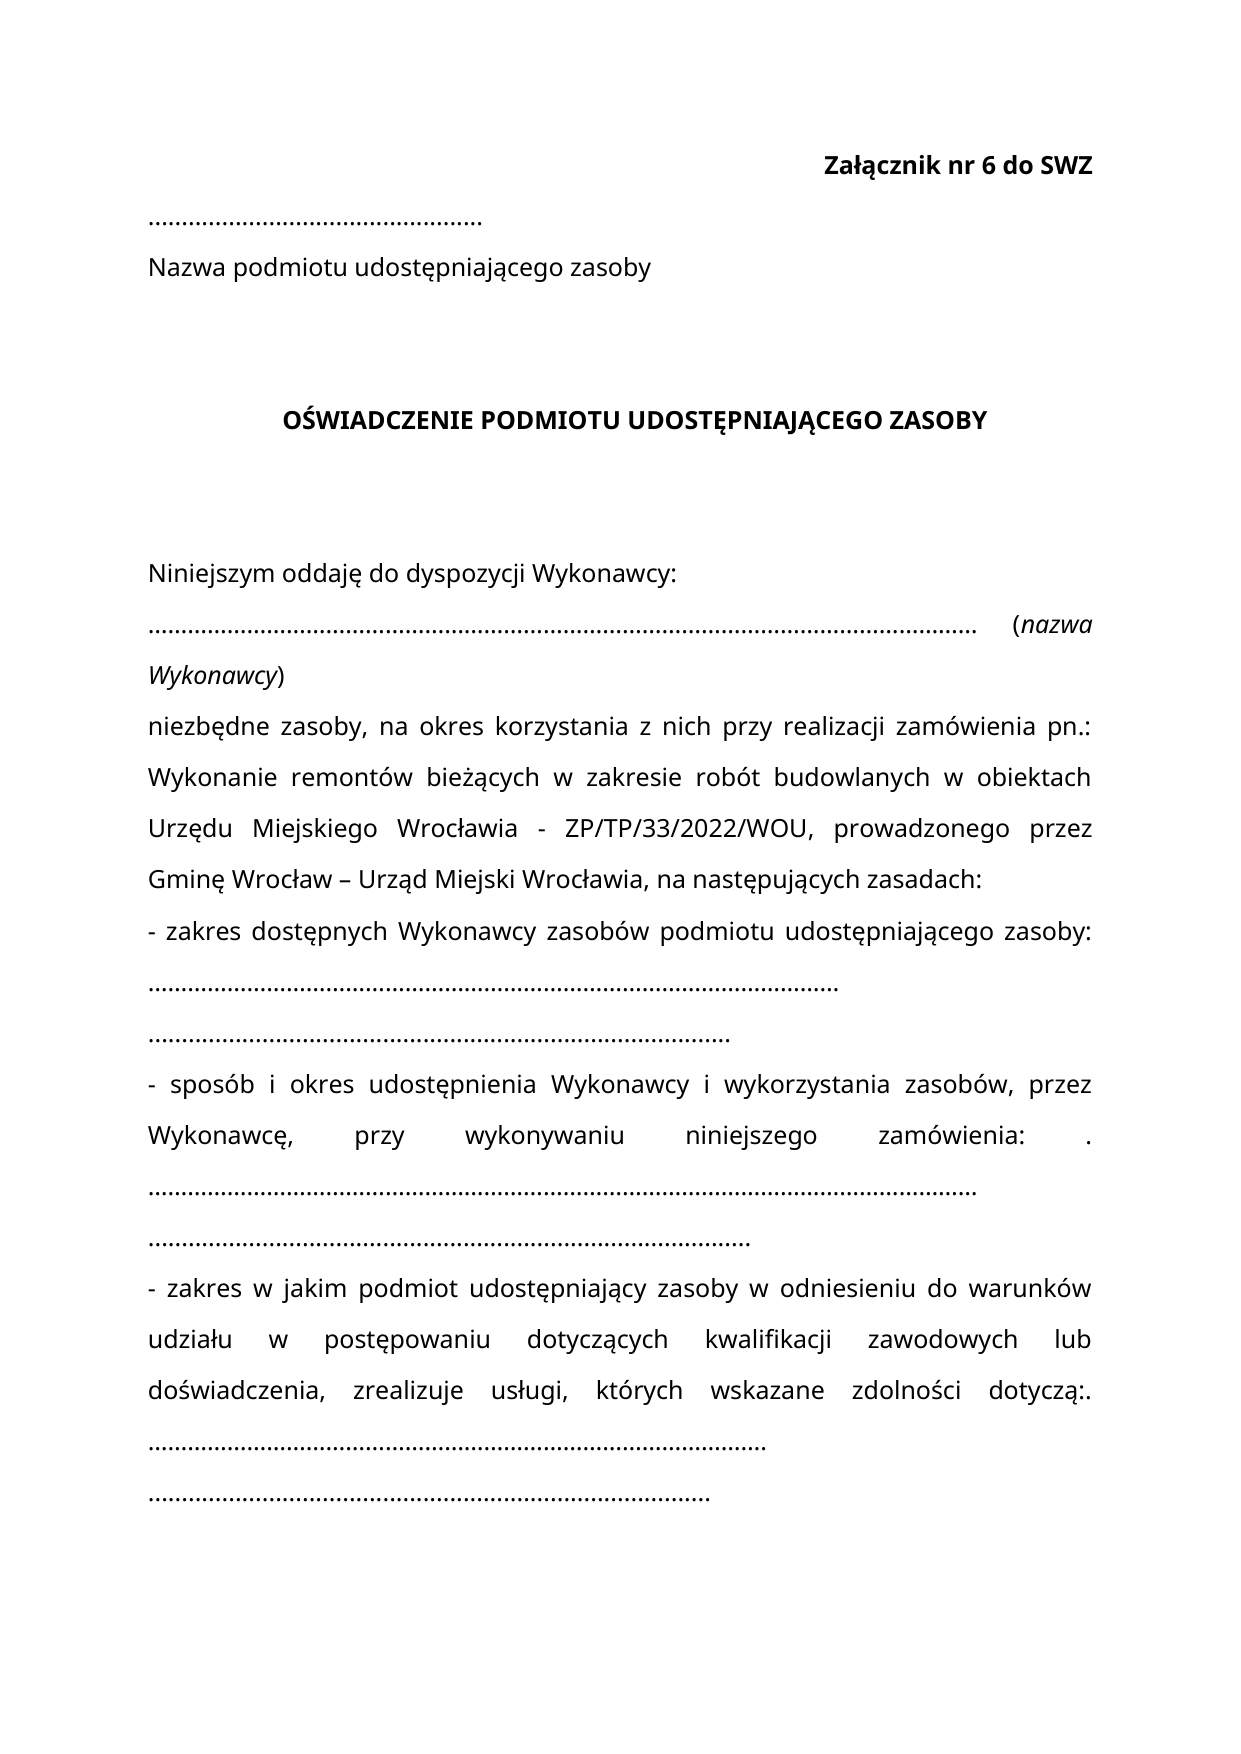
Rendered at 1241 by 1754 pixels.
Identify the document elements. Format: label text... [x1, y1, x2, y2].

text Niniejszym oddaję do dyspozycji Wykonawcy: [148, 556, 1093, 590]
text Załącznik nr 6 do SWZ [148, 148, 1093, 182]
text .......................................................................................... [148, 1219, 1093, 1253]
subtitle OŚWIADCZENIE PODMIOTU UDOSTĘPNIAJĄCEGO ZASOBY [148, 403, 1122, 437]
text - zakres dostępnych Wykonawcy zasobów podmiotu udostępniającego zasoby:…………………………………………………………………………………………… [148, 913, 1093, 998]
text - sposób i okres udostępnienia Wykonawcy i wykorzystania zasobów, przez Wykonawcę, przy wykonywaniu niniejszego zamówienia: .……………………………………………………………………………………………………………… [148, 1066, 1093, 1202]
text ....................................................................................... [148, 1015, 1093, 1049]
text - zakres w jakim podmiot udostępniający zasoby w odniesieniu do warunków udziału w postępowaniu dotyczących kwalifikacji zawodowych lub doświadczenia, zrealizuje usługi, których wskazane zdolności dotyczą:.…………………………………………………………………………………. [148, 1271, 1093, 1458]
text .................................................................................... [148, 1475, 1093, 1509]
text niezbędne zasoby, na okres korzystania z nich przy realizacji zamówienia pn.: Wykonanie remontów bieżących w zakresie robót budowlanych w obiektach Urzędu Miejskiego Wrocławia - ZP/TP/33/2022/WOU, prowadzonego przez Gminę Wrocław – Urząd Miejski Wrocławia, na następujących zasadach: [148, 709, 1093, 896]
text ……………………………………………………………………………………………………………… (nazwa Wykonawcy) [148, 607, 1093, 692]
text .................................................. [148, 199, 1093, 233]
text Nazwa podmiotu udostępniającego zasoby [148, 250, 1093, 284]
